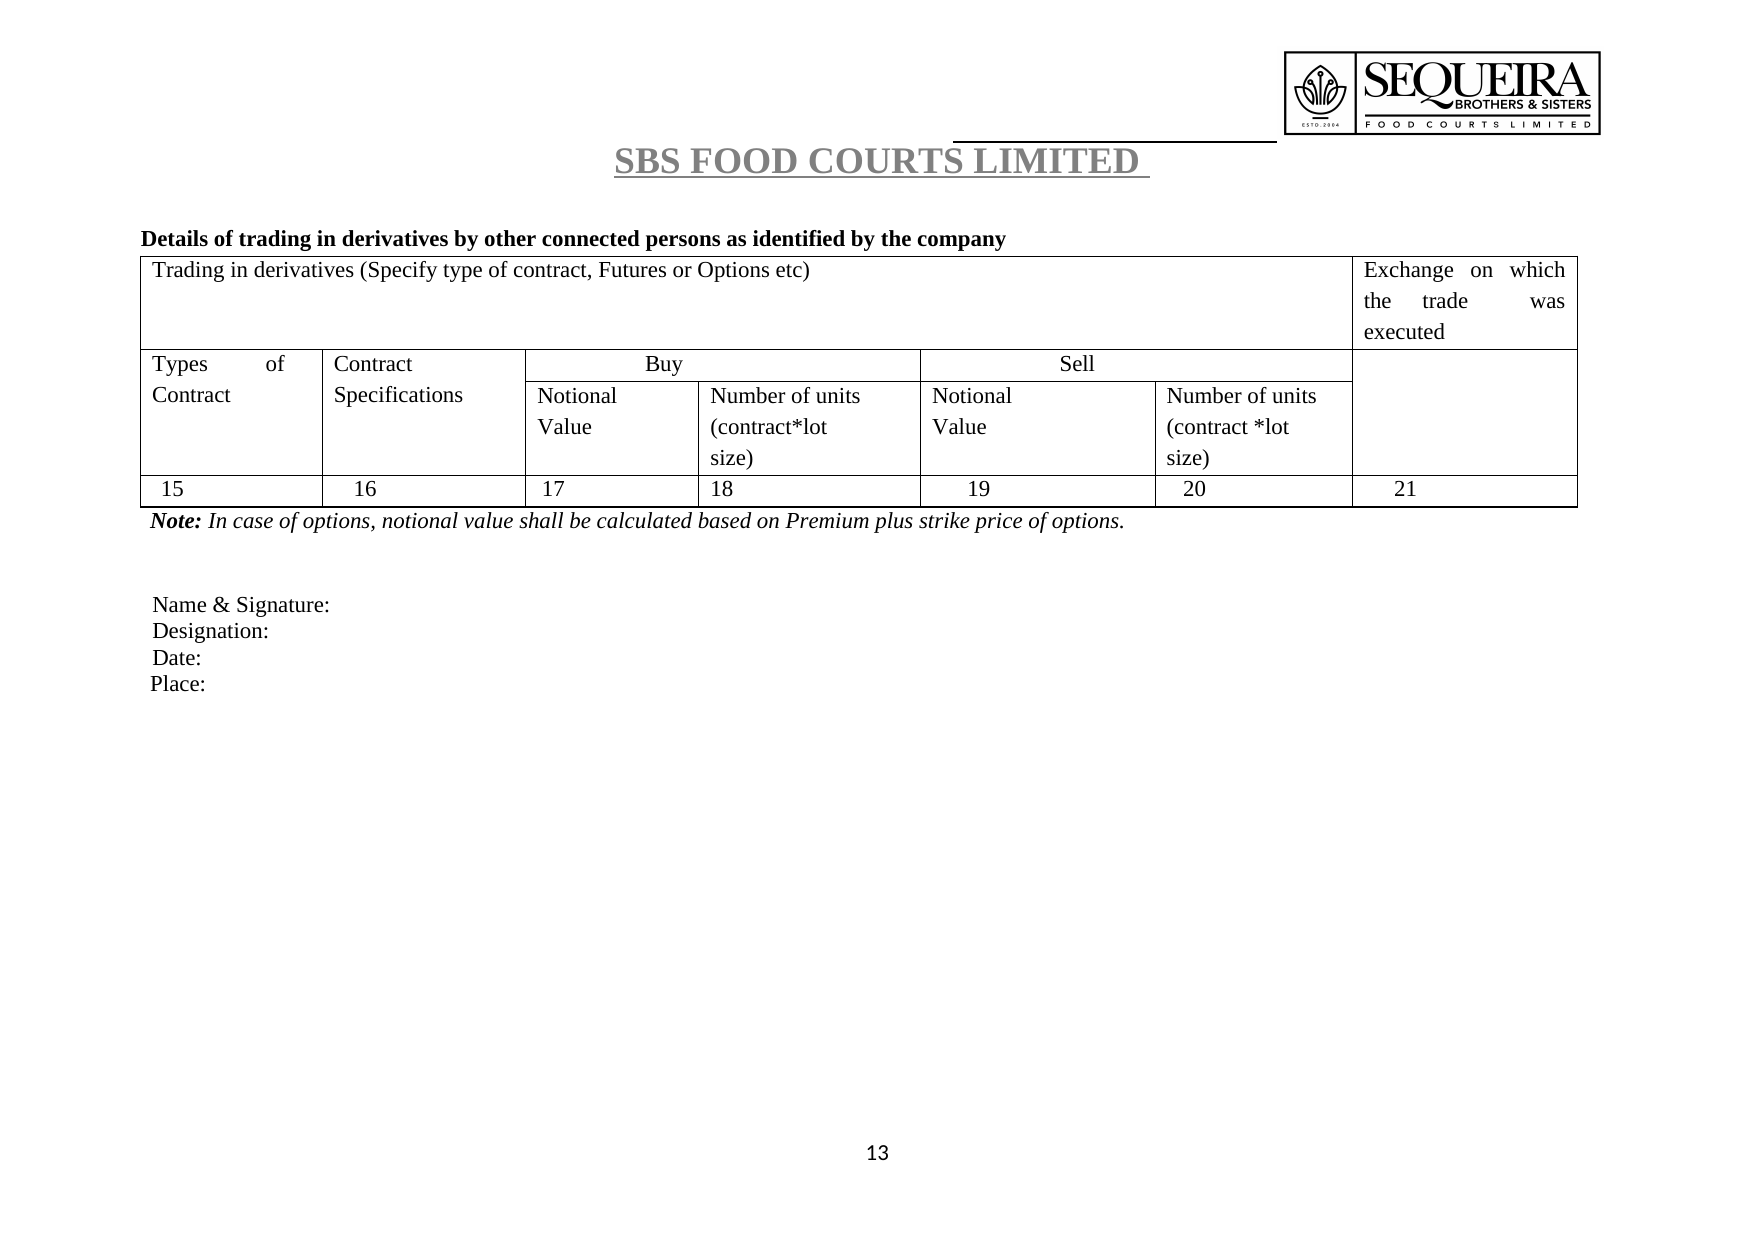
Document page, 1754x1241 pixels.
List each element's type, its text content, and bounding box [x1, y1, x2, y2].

table_cell Notional Value [526, 382, 698, 474]
table_cell Types of Contract [141, 350, 322, 474]
table_cell 19 [921, 476, 1155, 506]
table_cell 20 [1156, 476, 1352, 506]
table_header Exchange on which the trade was executed [1353, 257, 1577, 349]
text Note: In case of options, notional value shall be calculated based on Premium plus strike price of options. [150, 508, 1485, 534]
table_cell 21 [1353, 476, 1577, 506]
text Designation: [152, 617, 1604, 644]
table_cell Number of units (contract*lot size) [699, 382, 920, 474]
table_cell Buy [526, 350, 920, 381]
table_cell [1353, 350, 1577, 474]
picture [1277, 46, 1604, 139]
table_cell 15 [141, 476, 322, 506]
table_cell Contract Specifications [323, 350, 525, 474]
table_cell Number of units (contract *lot size) [1156, 382, 1352, 474]
table_cell Sell [921, 350, 1352, 381]
table_cell 17 [526, 476, 698, 506]
table_header Trading in derivatives (Specify type of contract, Futures or Options etc) [141, 257, 1352, 349]
text Place: [150, 670, 1604, 696]
text Details of trading in derivatives by other connected persons as identified by the company [141, 225, 1557, 251]
text Date: [152, 644, 1604, 670]
table_cell Notional Value [921, 382, 1155, 474]
text Name & Signature: [152, 591, 1604, 617]
table_cell 16 [323, 476, 525, 506]
table_cell 18 [699, 476, 920, 506]
